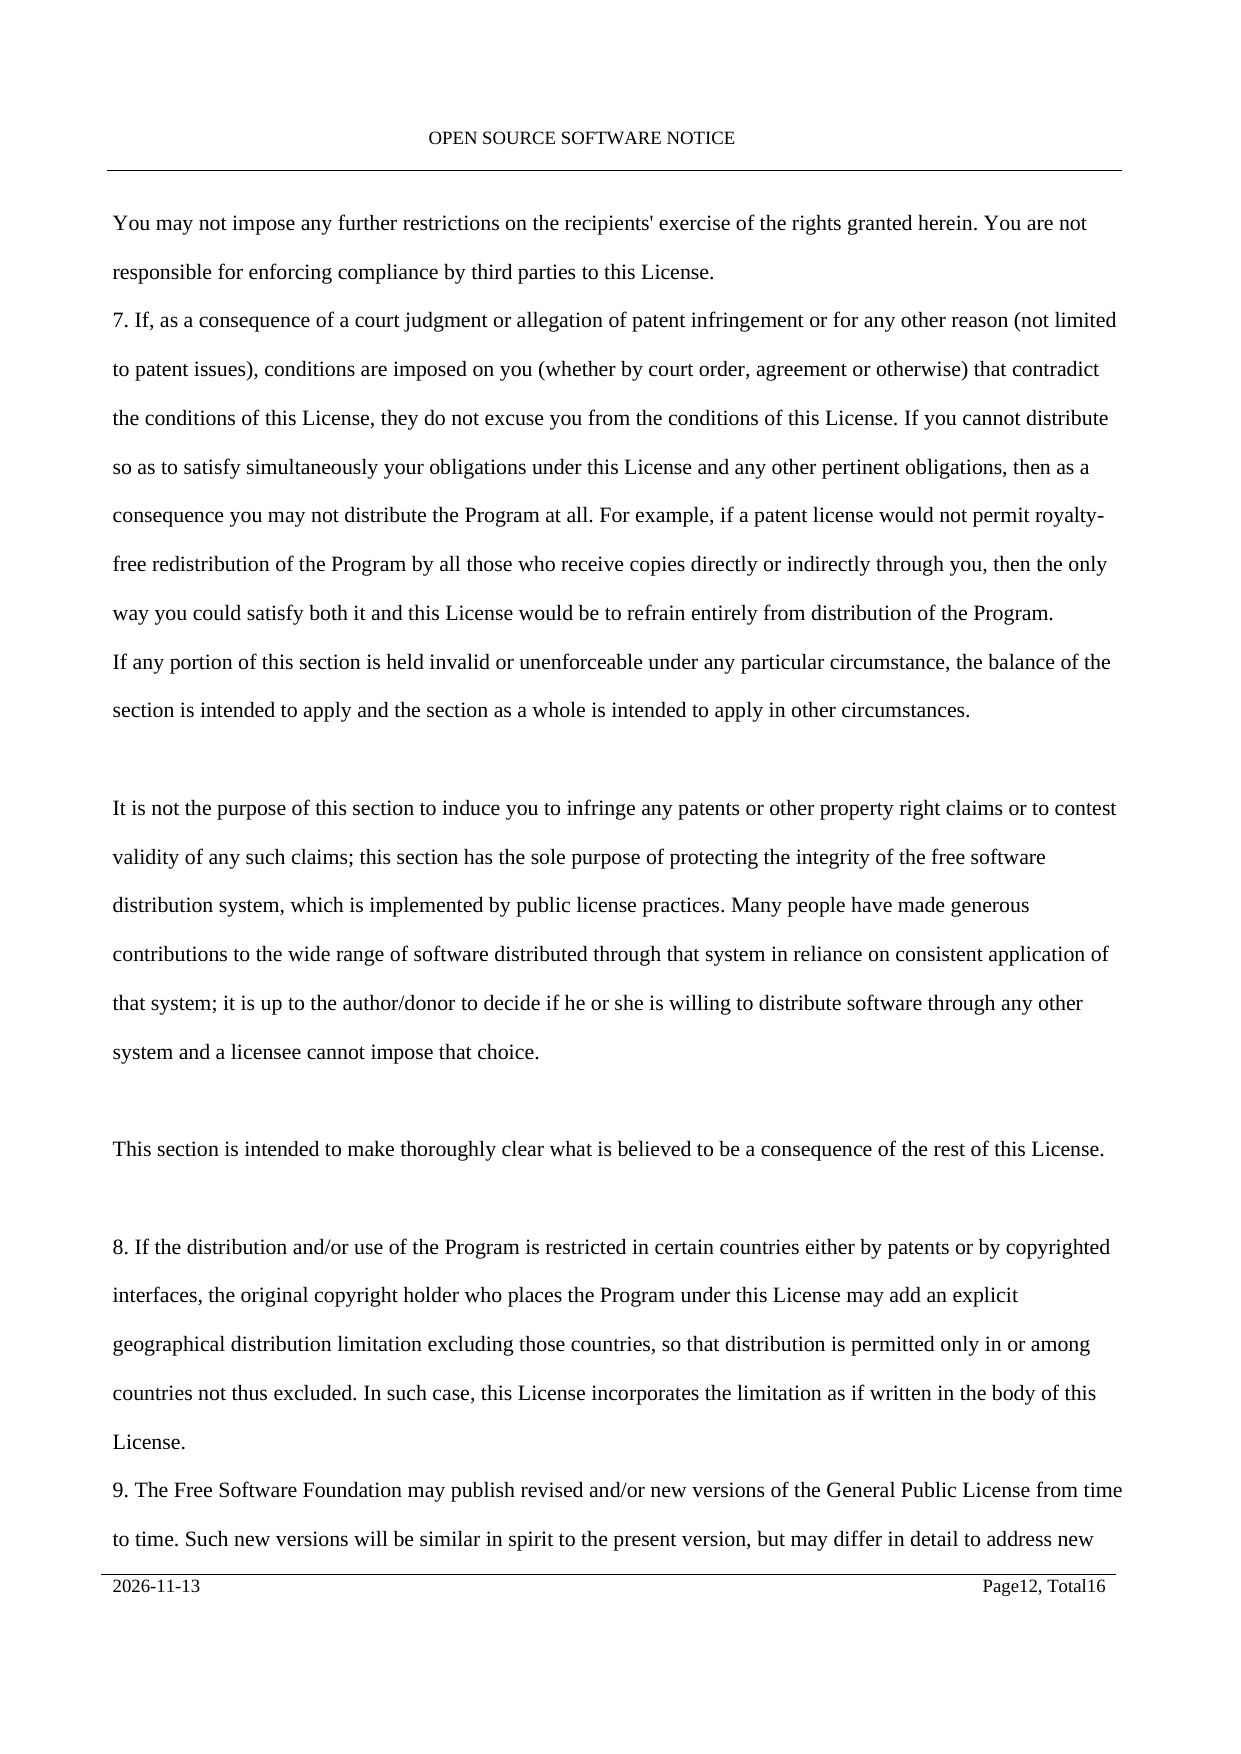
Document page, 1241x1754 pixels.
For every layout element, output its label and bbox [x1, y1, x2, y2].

text [112, 206, 1128, 1555]
